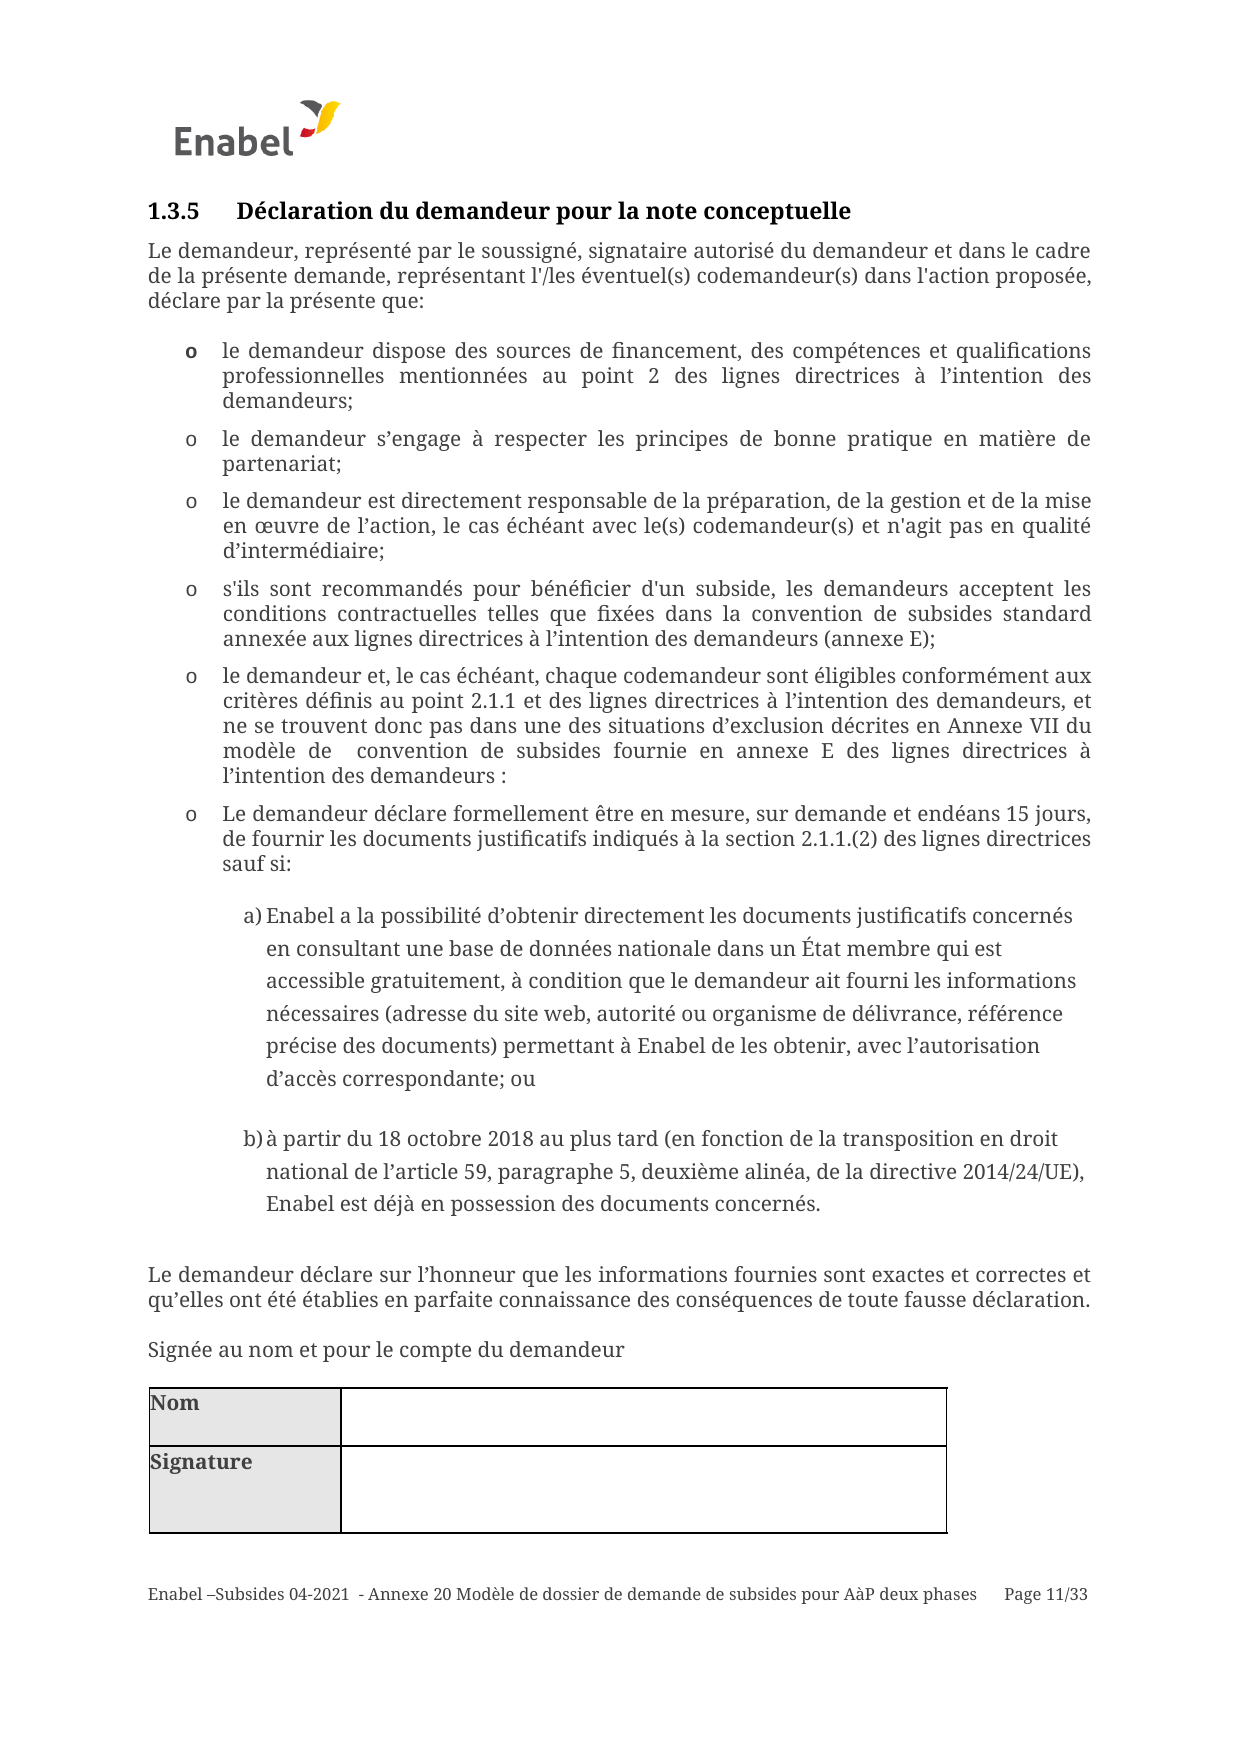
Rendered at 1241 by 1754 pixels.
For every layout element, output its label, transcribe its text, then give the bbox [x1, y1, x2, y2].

list le demandeur est directement responsable de la préparation, de la gestion et de la mise en œuvre de l’action, le cas échéant avec le(s) codemandeur(s) et n'agit pas en qualité d’intermédiaire; [185, 488, 1092, 563]
list s'ils sont recommandés pour bénéficier d'un subside, les demandeurs acceptent les conditions contractuelles telles que fixées dans la convention de subsides standard annexée aux lignes directrices à l’intention des demandeurs (annexe E); [185, 576, 1092, 651]
list Enabel a la possibilité d’obtenir directement les documents justificatifs concernés en consultant une base de données nationale dans un État membre qui est accessible gratuitement, à condition que le demandeur ait fourni les informations nécessaires (adresse du site web, autorité ou organisme de délivrance, référence précise des documents) permettant à Enabel de les obtenir, avec l’autorisation d’accès correspondante; ou [243, 901, 1092, 1092]
text Signée au nom et pour le compte du demandeur [148, 1337, 1092, 1362]
text Le demandeur déclare sur l’honneur que les informations fournies sont exactes et correctes et qu’elles ont été établies en parfaite connaissance des conséquences de toute fausse déclaration. [148, 1262, 1092, 1312]
picture [147, 75, 363, 183]
table_header Nom [150, 1389, 340, 1445]
table_cell Signature [150, 1447, 340, 1532]
subtitle Déclaration du demandeur pour la note conceptuelle [148, 195, 1092, 226]
list le demandeur et, le cas échéant, chaque codemandeur sont éligibles conformément aux critères définis au point 2.1.1 et des lignes directrices à l’intention des demandeurs, et ne se trouvent donc pas dans une des situations d’exclusion décrites en Annexe VII du modèle de convention de subsides fournie en annexe E des lignes directrices à l’intention des demandeurs : [185, 663, 1092, 788]
list Le demandeur déclare formellement être en mesure, sur demande et endéans 15 jours, de fournir les documents justificatifs indiqués à la section 2.1.1.(2) des lignes directrices sauf si: [185, 801, 1092, 876]
list à partir du 18 octobre 2018 au plus tard (en fonction de la transposition en droit national de l’article 59, paragraphe 5, deuxième alinéa, de la directive 2014/24/UE), Enabel est déjà en possession des documents concernés. [243, 1124, 1092, 1218]
list le demandeur dispose des sources de financement, des compétences et qualifications professionnelles mentionnées au point 2 des lignes directrices à l’intention des demandeurs; [185, 338, 1092, 413]
text Le demandeur, représenté par le soussigné, signataire autorisé du demandeur et dans le cadre de la présente demande, représentant l'/les éventuel(s) codemandeur(s) dans l'action proposée, déclare par la présente que: [148, 238, 1092, 313]
table_header [342, 1389, 946, 1445]
table_cell [342, 1447, 946, 1532]
list le demandeur s’engage à respecter les principes de bonne pratique en matière de partenariat; [185, 426, 1092, 476]
